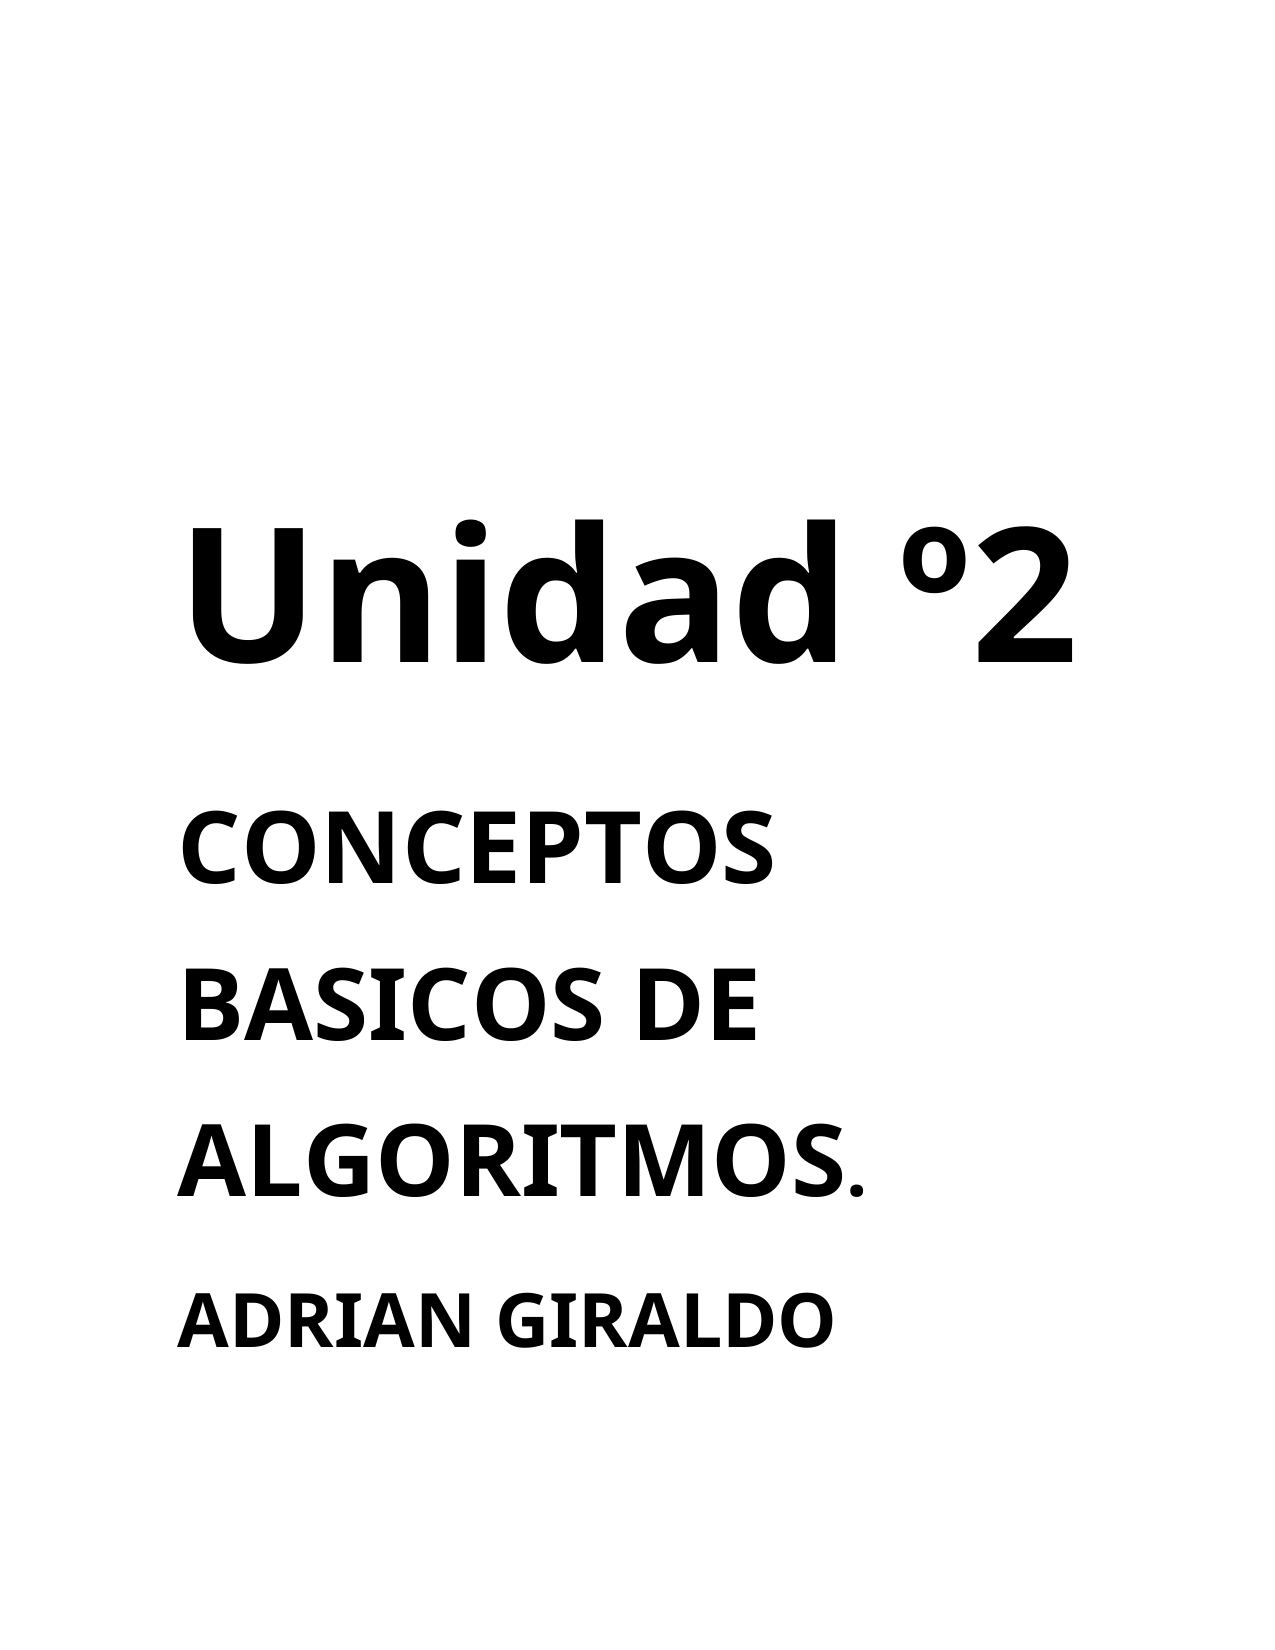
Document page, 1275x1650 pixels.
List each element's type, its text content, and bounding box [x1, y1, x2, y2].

text Unidad º2 [177, 462, 1098, 717]
text CONCEPTOS BASICOS DE ALGORITMOS. [177, 777, 1098, 1226]
text ADRIAN GIRALDO [177, 1267, 1098, 1369]
